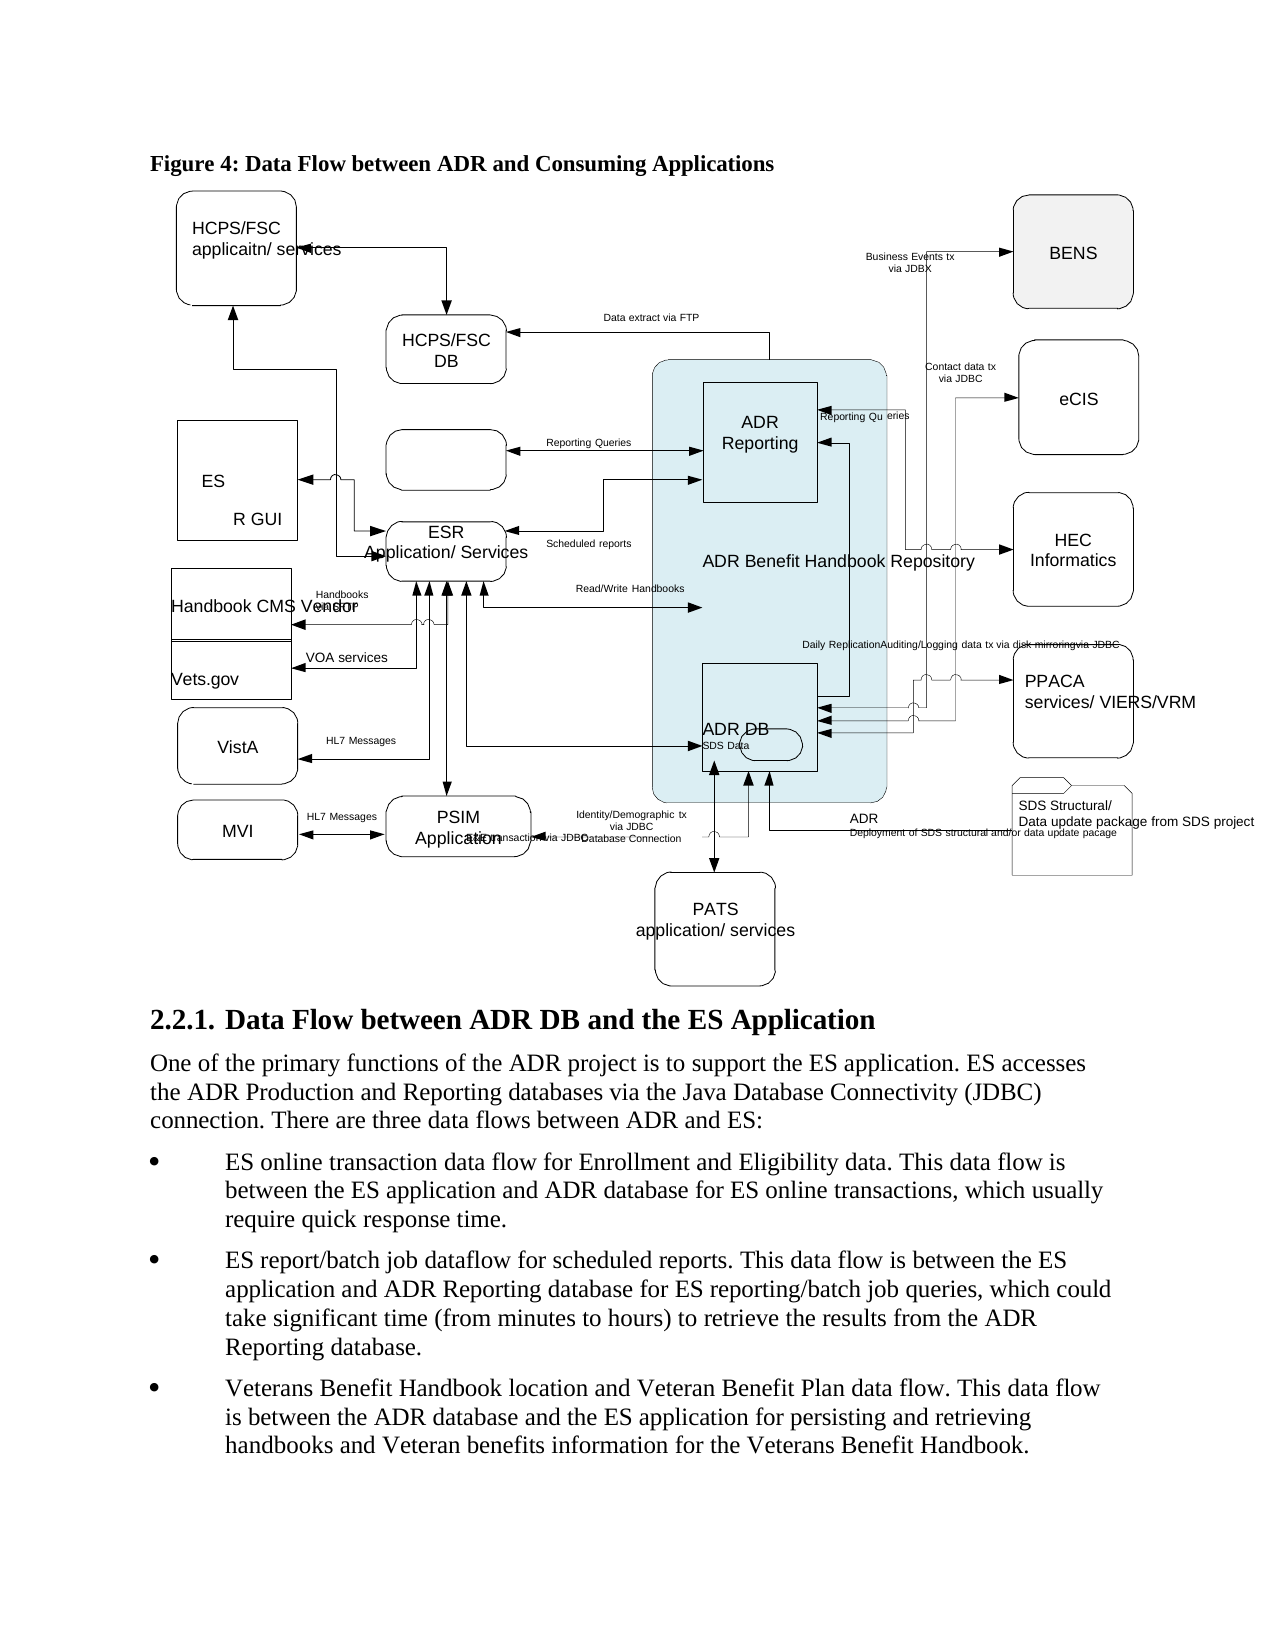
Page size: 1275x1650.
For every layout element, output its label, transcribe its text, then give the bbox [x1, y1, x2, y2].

text One of the primary functions of the ADR project is to support the ES application. ES accesses the ADR Production and Reporting databases via the Java Database Connectivity (JDBC) connection. There are three data flows between ADR and ES: [150, 1048, 1112, 1134]
list Veterans Benefit Handbook location and Veteran Benefit Plan data flow. This data flow is between the ADR database and the ES application for persisting and retrieving handbooks and Veteran benefits information for the Veterans Benefit Handbook. [150, 1373, 1106, 1459]
list Data Flow between ADR DB and the ES Application [150, 1002, 1137, 1036]
text Figure 4: Data Flow between ADR and Consuming Applications [150, 150, 1137, 176]
list ES report/batch job dataflow for scheduled reports. This data flow is between the ES application and ADR Reporting database for ES reporting/batch job queries, which could take significant time (from minutes to hours) to retrieve the results from the ADR Reporting database. [150, 1245, 1112, 1360]
list ES online transaction data flow for Enrollment and Eligibility data. This data flow is between the ES application and ADR database for ES online transactions, which usually require quick response time. [150, 1147, 1106, 1233]
